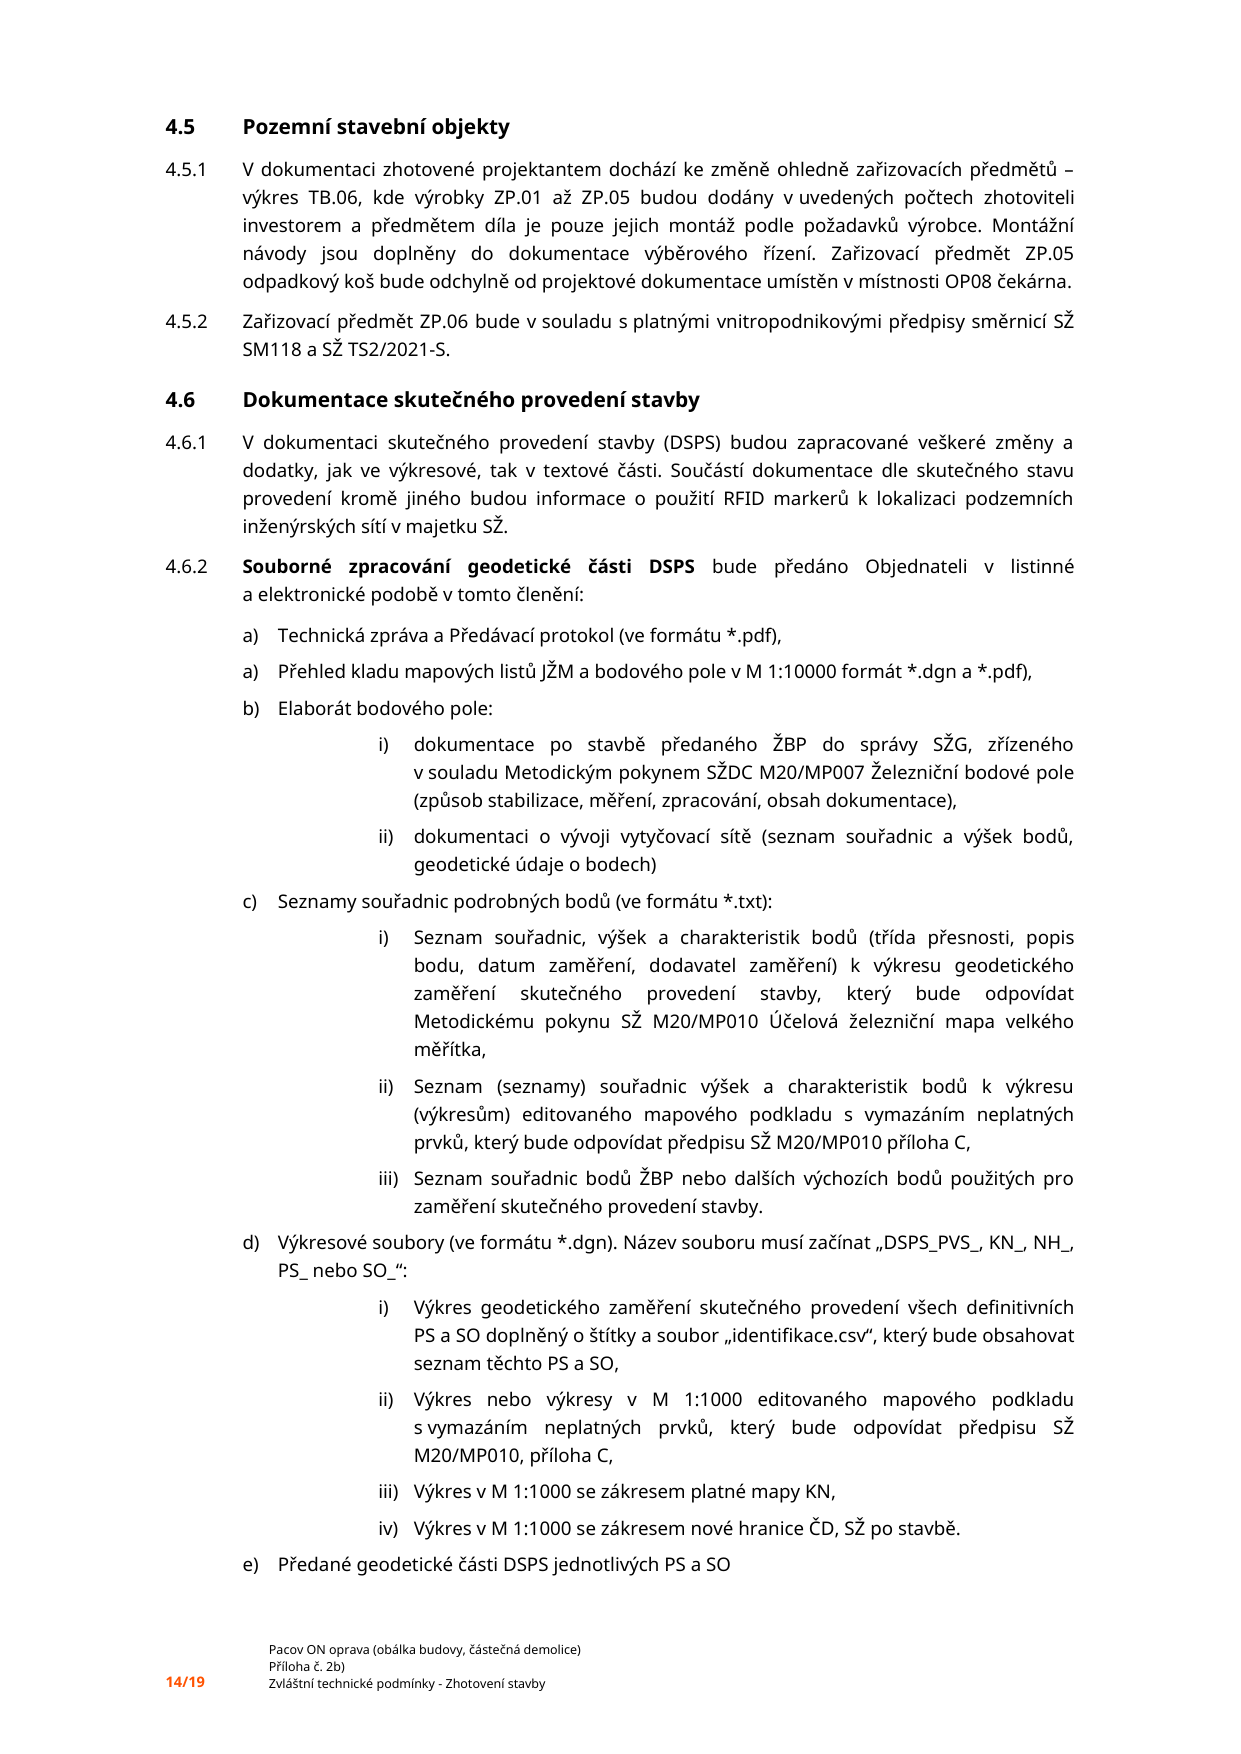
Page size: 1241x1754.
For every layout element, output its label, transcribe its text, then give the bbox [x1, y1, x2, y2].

text dokumentaci o vývoji vytyčovací sítě (seznam souřadnic a výšek bodů, geodetické údaje o bodech) [378, 824, 1075, 877]
text dokumentace po stavbě předaného ŽBP do správy SŽG, zřízeného v souladu Metodickým pokynem SŽDC M20/MP007 Železniční bodové pole (způsob stabilizace, měření, zpracování, obsah dokumentace), [378, 731, 1075, 813]
list Pozemní stavební objekty [165, 112, 1075, 141]
list V dokumentaci zhotovené projektantem dochází ke změně ohledně zařizovacích předmětů – výkres TB.06, kde výrobky ZP.01 až ZP.05 budou dodány v uvedených počtech zhotoviteli investorem a předmětem díla je pouze jejich montáž podle požadavků výrobce. Montážní návody jsou doplněny do dokumentace výběrového řízení. Zařizovací předmět ZP.05 odpadkový koš bude odchylně od projektové dokumentace umístěn v místnosti OP08 čekárna. [165, 156, 1075, 293]
list Předané geodetické části DSPS jednotlivých PS a SO [242, 1552, 1075, 1577]
list Dokumentace skutečného provedení stavby [165, 385, 1075, 414]
list V dokumentaci skutečného provedení stavby (DSPS) budou zapracované veškeré změny a dodatky, jak ve výkresové, tak v textové části. Součástí dokumentace dle skutečného stavu provedení kromě jiného budou informace o použití RFID markerů k lokalizaci podzemních inženýrských sítí v majetku SŽ. [165, 429, 1075, 539]
text Seznam souřadnic, výšek a charakteristik bodů (třída přesnosti, popis bodu, datum zaměření, dodavatel zaměření) k výkresu geodetického zaměření skutečného provedení stavby, který bude odpovídat Metodickému pokynu SŽ M20/MP010 Účelová železniční mapa velkého měřítka, [378, 924, 1075, 1062]
text Souborné zpracování geodetické části DSPS bude předáno Objednateli v listinné a elektronické podobě v tomto členění: [165, 554, 1075, 607]
text Výkres v M 1:1000 se zákresem nové hranice ČD, SŽ po stavbě. [378, 1515, 1075, 1541]
list Seznamy souřadnic podrobných bodů (ve formátu *.txt): [242, 888, 1075, 914]
text Výkres v M 1:1000 se zákresem platné mapy KN, [378, 1479, 1075, 1504]
list Přehled kladu mapových listů JŽM a bodového pole v M 1:10000 formát *.dgn a *.pdf), [242, 659, 1075, 684]
list Zařizovací předmět ZP.06 bude v souladu s platnými vnitropodnikovými předpisy směrnicí SŽ SM118 a SŽ TS2/2021-S. [165, 308, 1075, 362]
text Výkres nebo výkresy v M 1:1000 editovaného mapového podkladu s vymazáním neplatných prvků, který bude odpovídat předpisu SŽ M20/MP010, příloha C, [378, 1386, 1075, 1468]
text Seznam (seznamy) souřadnic výšek a charakteristik bodů k výkresu (výkresům) editovaného mapového podkladu s vymazáním neplatných prvků, který bude odpovídat předpisu SŽ M20/MP010 příloha C, [378, 1073, 1075, 1154]
list Technická zpráva a Předávací protokol (ve formátu *.pdf), [242, 622, 1075, 648]
text Seznam souřadnic bodů ŽBP nebo dalších výchozích bodů použitých pro zaměření skutečného provedení stavby. [378, 1165, 1075, 1219]
text Výkres geodetického zaměření skutečného provedení všech definitivních PS a SO doplněný o štítky a soubor „identifikace.csv“, který bude obsahovat seznam těchto PS a SO, [378, 1294, 1075, 1376]
list Výkresové soubory (ve formátu *.dgn). Název souboru musí začínat „DSPS_PVS_, KN_, NH_, PS_ nebo SO_“: [242, 1230, 1075, 1283]
list Elaborát bodového pole: [242, 695, 1075, 721]
